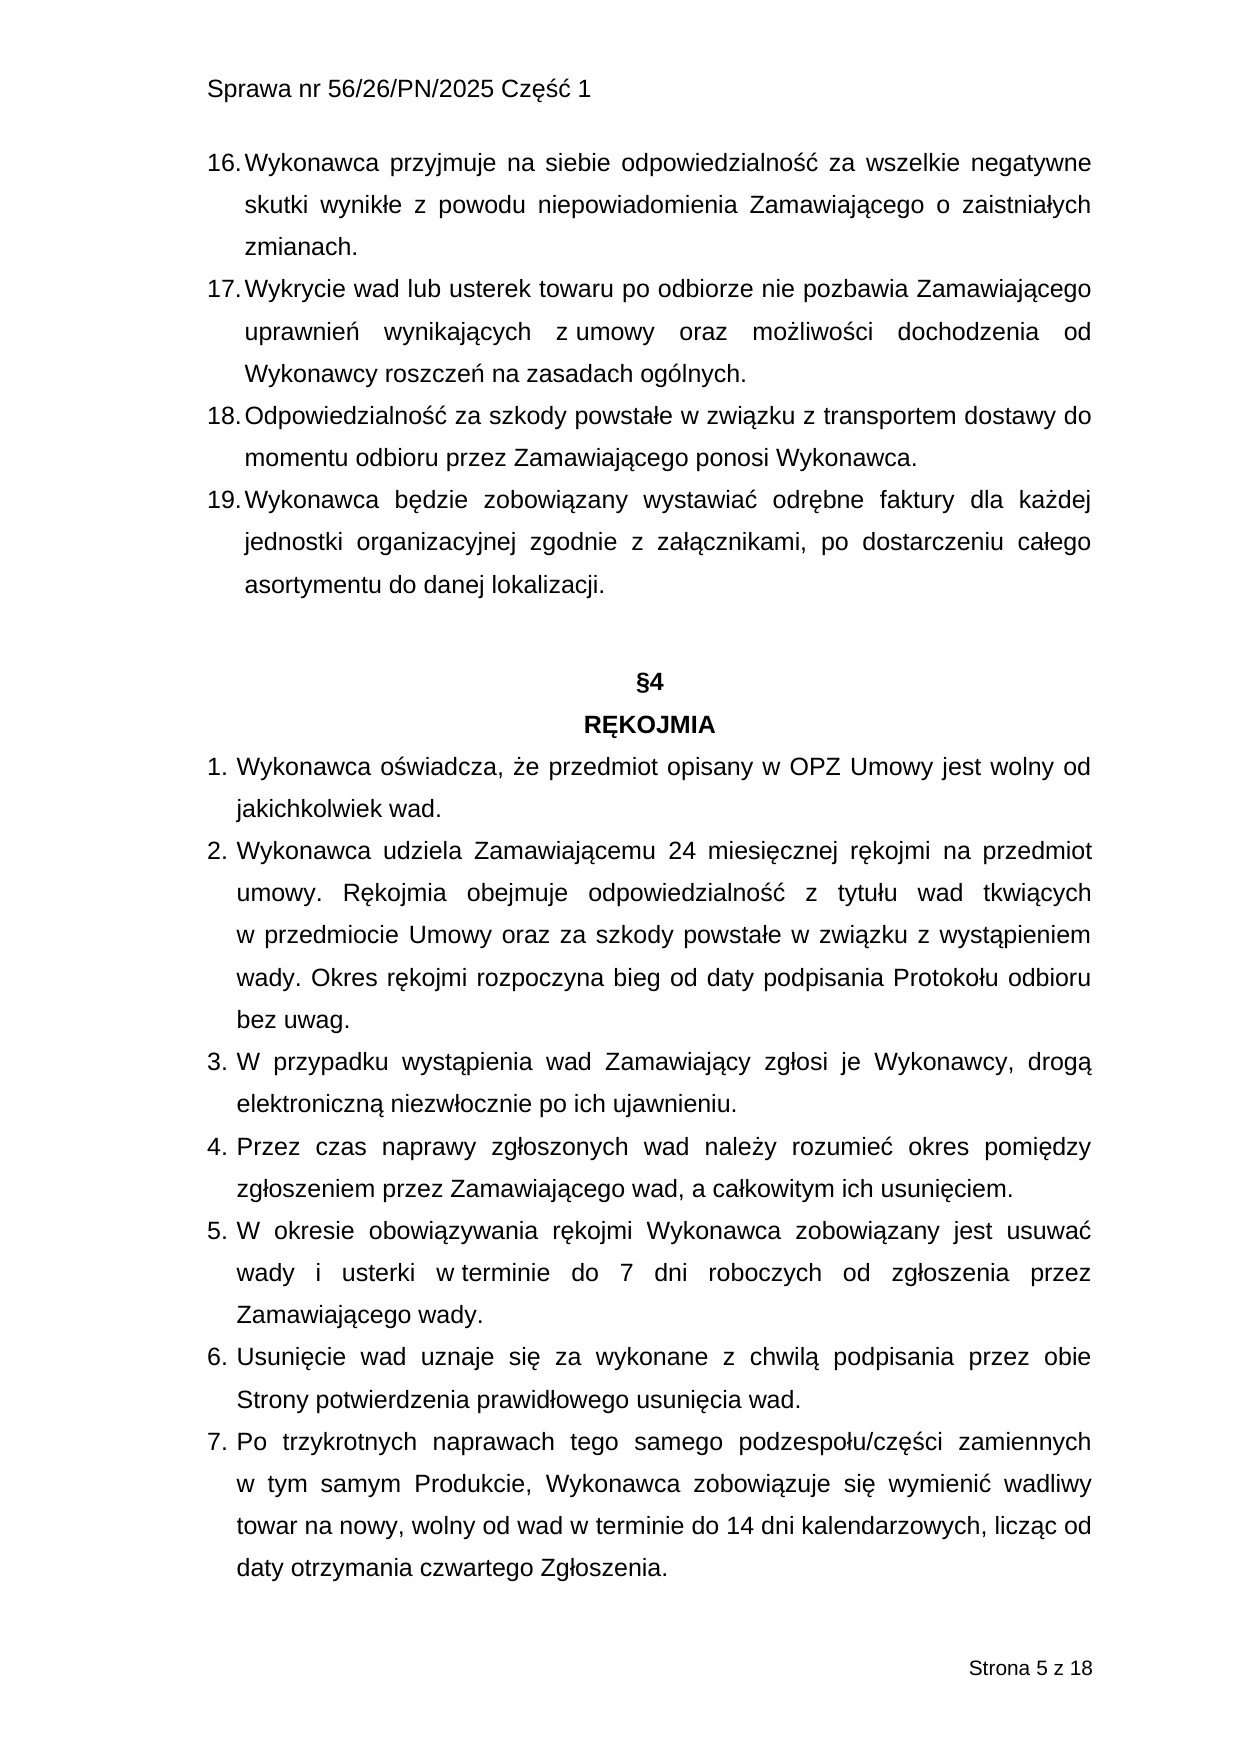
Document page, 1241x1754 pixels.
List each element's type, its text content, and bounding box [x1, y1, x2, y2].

list Wykrycie wad lub usterek towaru po odbiorze nie pozbawia Zamawiającego uprawnień wynikających z umowy oraz możliwości dochodzenia od Wykonawcy roszczeń na zasadach ogólnych. [207, 274, 1092, 387]
list Wykonawca oświadcza, że przedmiot opisany w OPZ Umowy jest wolny od jakichkolwiek wad. [207, 752, 1092, 823]
list Po trzykrotnych naprawach tego samego podzespołu/części zamiennych w tym samym Produkcie, Wykonawca zobowiązuje się wymienić wadliwy towar na nowy, wolny od wad w terminie do 14 dni kalendarzowych, licząc od daty otrzymania czwartego Zgłoszenia. [207, 1427, 1092, 1582]
list Wykonawca będzie zobowiązany wystawiać odrębne faktury dla każdej jednostki organizacyjnej zgodnie z załącznikami, po dostarczeniu całego asortymentu do danej lokalizacji. [207, 485, 1092, 598]
list W przypadku wystąpienia wad Zamawiający zgłosi je Wykonawcy, drogą elektroniczną niezwłocznie po ich ujawnieniu. [207, 1047, 1092, 1118]
text RĘKOJMIA [207, 709, 1092, 738]
list Przez czas naprawy zgłoszonych wad należy rozumieć okres pomiędzy zgłoszeniem przez Zamawiającego wad, a całkowitym ich usunięciem. [207, 1131, 1092, 1202]
list Wykonawca przyjmuje na siebie odpowiedzialność za wszelkie negatywne skutki wynikłe z powodu niepowiadomienia Zamawiającego o zaistniałych zmianach. [207, 148, 1092, 261]
list Wykonawca udziela Zamawiającemu 24 miesięcznej rękojmi na przedmiot umowy. Rękojmia obejmuje odpowiedzialność z tytułu wad tkwiących w przedmiocie Umowy oraz za szkody powstałe w związku z wystąpieniem wady. Okres rękojmi rozpoczyna bieg od daty podpisania Protokołu odbioru bez uwag. [207, 836, 1092, 1034]
text §4 [207, 667, 1092, 696]
list Odpowiedzialność za szkody powstałe w związku z transportem dostawy do momentu odbioru przez Zamawiającego ponosi Wykonawca. [207, 401, 1092, 472]
list W okresie obowiązywania rękojmi Wykonawca zobowiązany jest usuwać wady i usterki w terminie do 7 dni roboczych od zgłoszenia przez Zamawiającego wady. [207, 1216, 1092, 1329]
list Usunięcie wad uznaje się za wykonane z chwilą podpisania przez obie Strony potwierdzenia prawidłowego usunięcia wad. [207, 1342, 1092, 1413]
